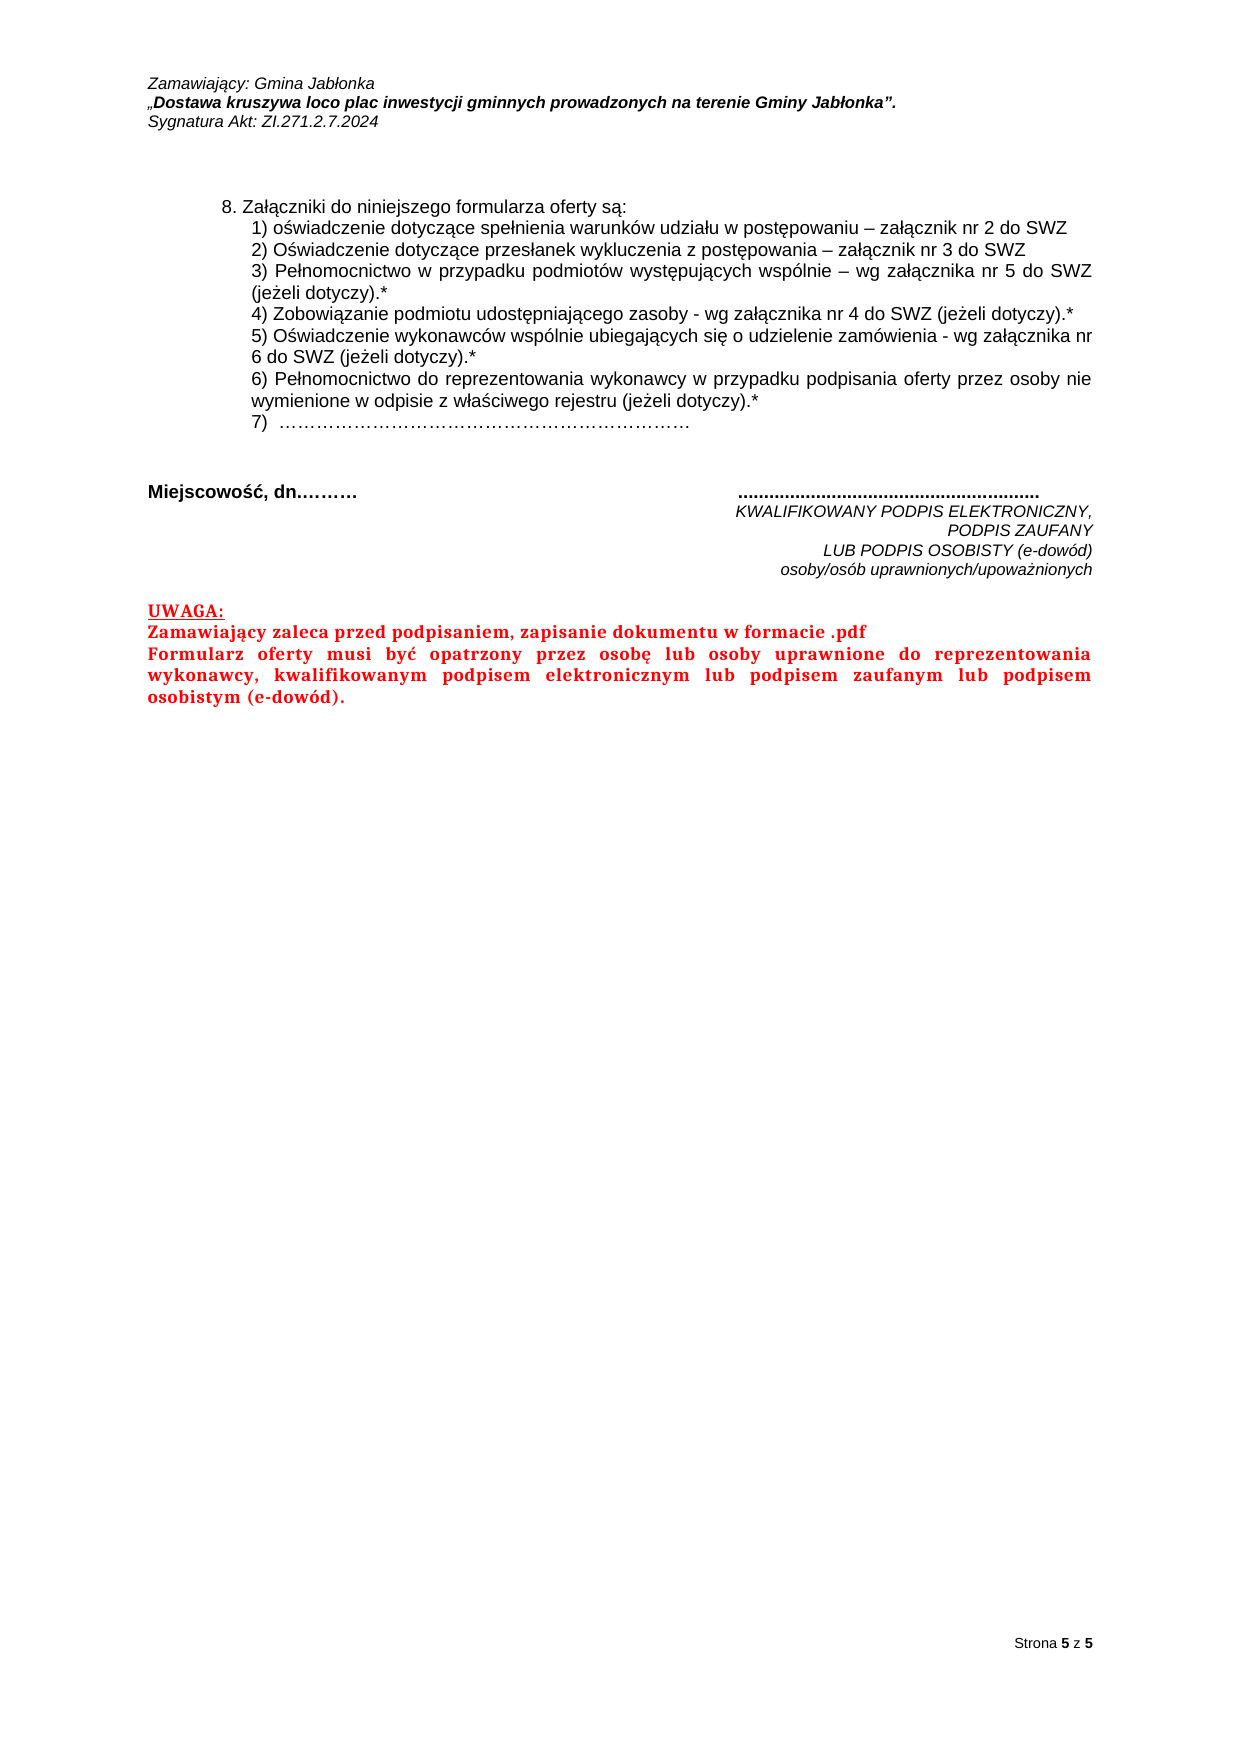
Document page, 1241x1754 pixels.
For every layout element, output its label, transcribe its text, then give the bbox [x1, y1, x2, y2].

text 6) Pełnomocnictwo do reprezentowania wykonawcy w przypadku podpisania oferty przez osoby nie wymienione w odpisie z właściwego rejestru (jeżeli dotyczy).* [251, 368, 1093, 411]
text 1) oświadczenie dotyczące spełnienia warunków udziału w postępowaniu – załącznik nr 2 do SWZ [251, 217, 1093, 238]
text 5) Oświadczenie wykonawców wspólnie ubiegających się o udzielenie zamówienia - wg załącznika nr 6 do SWZ (jeżeli dotyczy).* [251, 325, 1093, 368]
text 7) ………………………………………………………… [251, 411, 1093, 433]
list Formularz oferty musi być opatrzony przez osobę lub osoby uprawnione do reprezentowania wykonawcy, kwalifikowanym podpisem elektronicznym lub podpisem zaufanym lub podpisem osobistym (e-dowód). [148, 643, 1093, 708]
text osoby/osób uprawnionych/upoważnionych [148, 559, 1093, 579]
text 4) Zobowiązanie podmiotu udostępniającego zasoby - wg załącznika nr 4 do SWZ (jeżeli dotyczy).* [251, 303, 1093, 325]
text 2) Oświadczenie dotyczące przesłanek wykluczenia z postępowania – załącznik nr 3 do SWZ [251, 238, 1093, 260]
text Miejscowość, dn.……… .......................................................... [148, 481, 1093, 502]
text PODPIS ZAUFANY [148, 521, 1093, 540]
text 3) Pełnomocnictwo w przypadku podmiotów występujących wspólnie – wg załącznika nr 5 do SWZ (jeżeli dotyczy).* [251, 260, 1093, 303]
text 8. Załączniki do niniejszego formularza oferty są: [221, 195, 1093, 217]
text KWALIFIKOWANY PODPIS ELEKTRONICZNY, [148, 502, 1093, 521]
list Zamawiający zaleca przed podpisaniem, zapisanie dokumentu w formacie .pdf [148, 622, 1093, 643]
text UWAGA: [148, 600, 1093, 622]
text LUB PODPIS OSOBISTY (e-dowód) [148, 540, 1093, 559]
